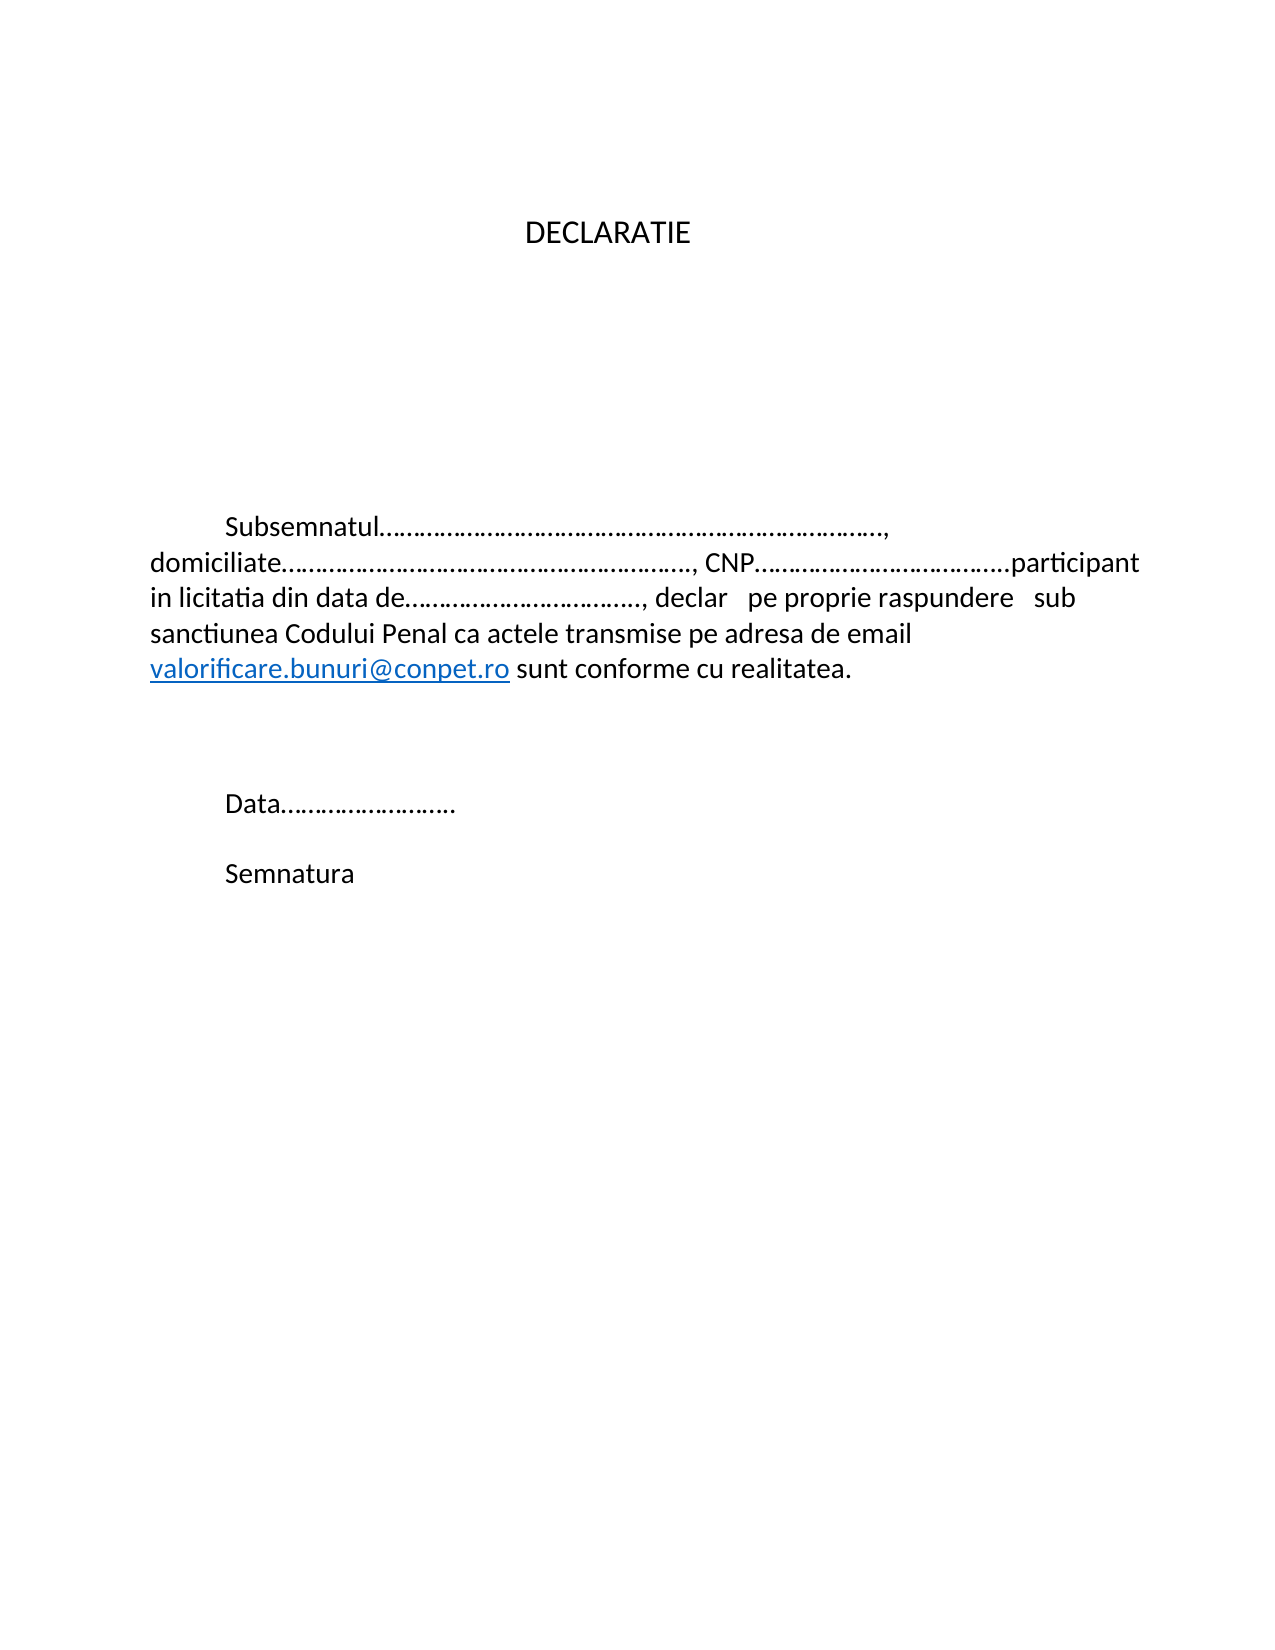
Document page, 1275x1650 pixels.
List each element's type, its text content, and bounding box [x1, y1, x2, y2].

text valorificare.bunuri@conpet.ro sunt conforme cu realitatea. [150, 651, 1153, 686]
text Subsemnatul…………………………………………………………………, domiciliate……………………………………………………., CNP………………………………..participant in licitatia din data de…………………………….., declar pe proprie raspundere sub sanctiunea Codului Penal ca actele transmise pe adresa de email [150, 508, 1153, 651]
text Semnatura [150, 856, 1153, 891]
text Data…………………….. [150, 785, 1153, 821]
text DECLARATIE [450, 211, 1153, 251]
